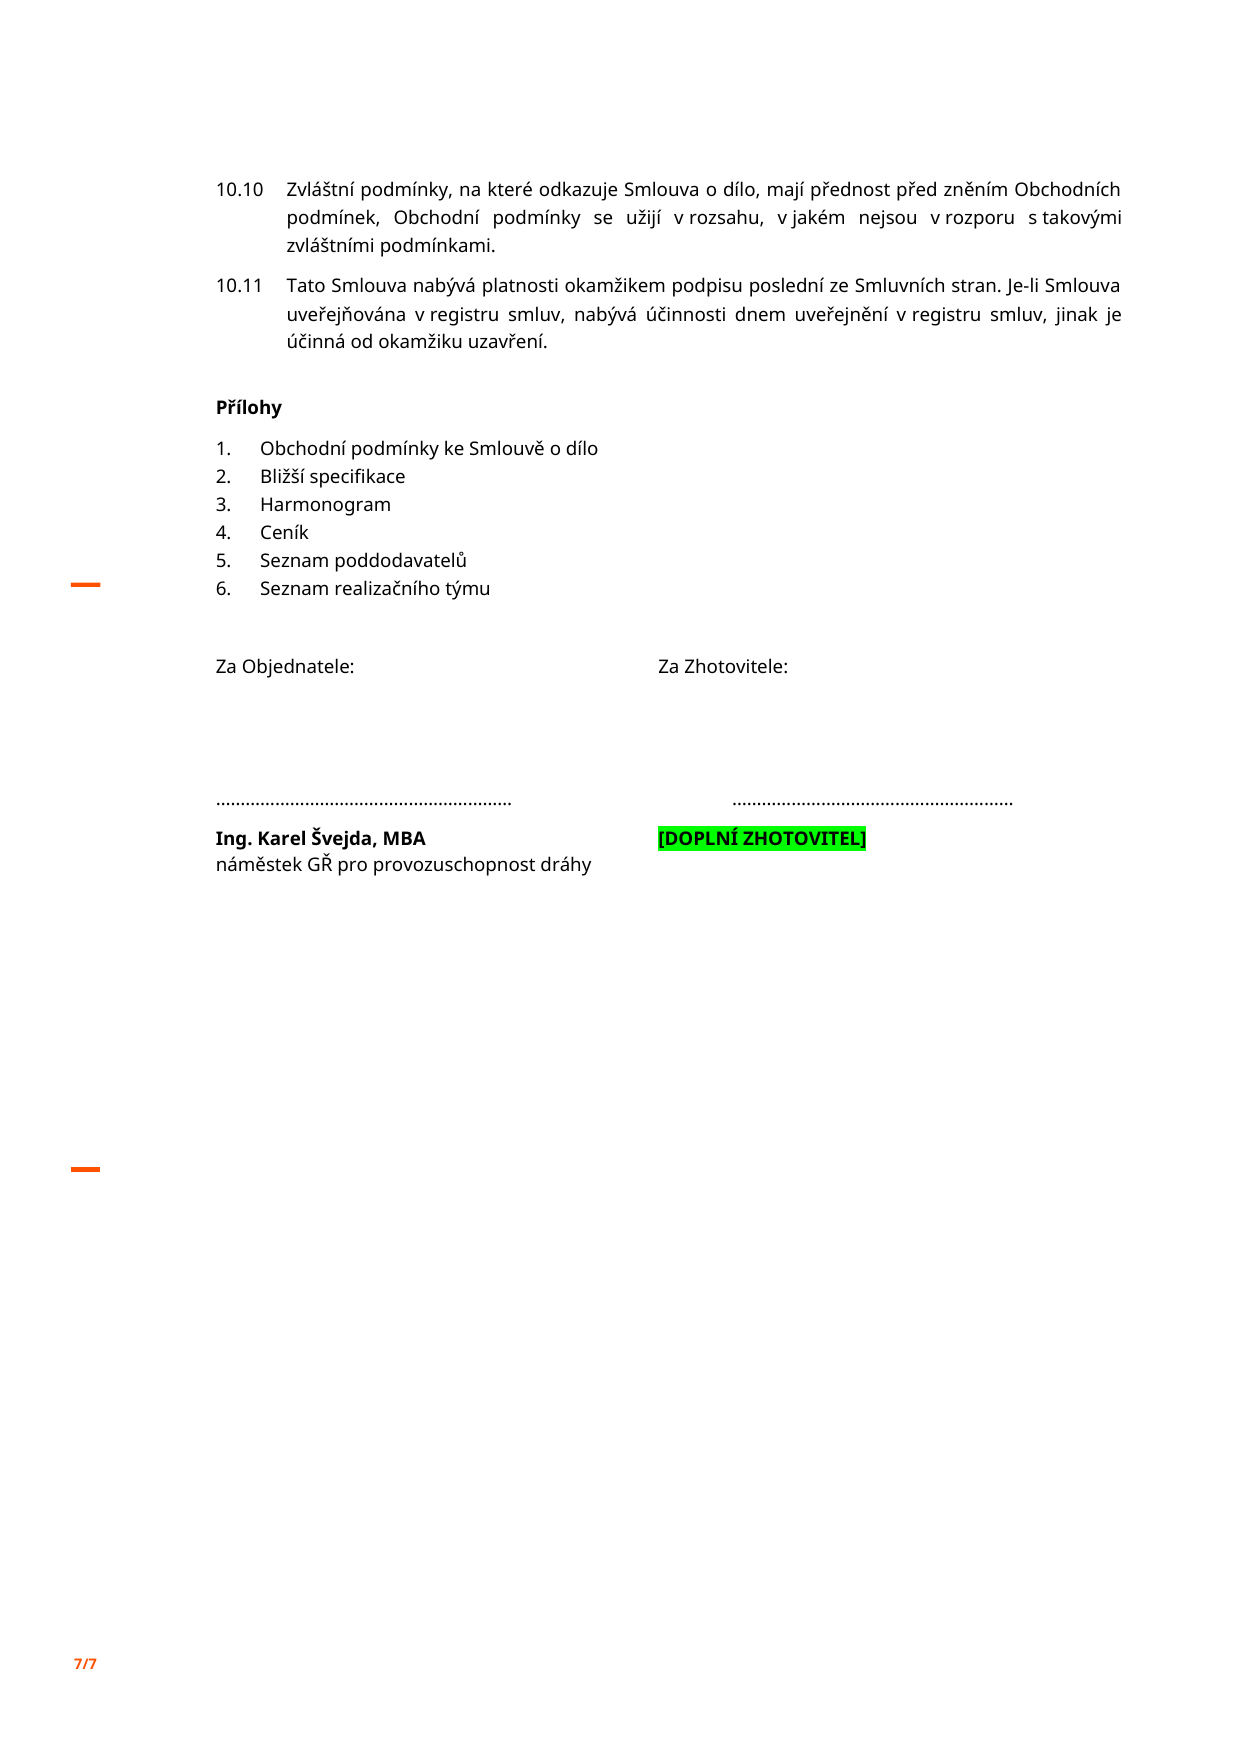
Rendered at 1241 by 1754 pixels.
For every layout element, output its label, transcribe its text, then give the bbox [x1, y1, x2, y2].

text Ceník [216, 519, 1122, 544]
text Harmonogram [216, 491, 1122, 516]
text Bližší specifikace [216, 463, 1122, 488]
text Přílohy [216, 394, 1122, 420]
text …………………………………………………… ………………………………………………… [216, 785, 1122, 811]
subtitle Tato Smlouva nabývá platnosti okamžikem podpisu poslední ze Smluvních stran. Je-li Smlouva uveřejňována v registru smluv, nabývá účinnosti dnem uveřejnění v registru smluv, jinak je účinná od okamžiku uzavření. [216, 273, 1122, 354]
text Ing. Karel Švejda, MBA [DOPLNÍ ZHOTOVITEL] náměstek GŘ pro provozuschopnost dráhy [216, 826, 1122, 877]
text Seznam poddodavatelů [216, 547, 1122, 572]
text Za Objednatele: Za Zhotovitele: [216, 653, 1122, 678]
text Obchodní podmínky ke Smlouvě o dílo [216, 435, 1122, 460]
text Seznam realizačního týmu [216, 575, 1122, 601]
subtitle Zvláštní podmínky, na které odkazuje Smlouva o dílo, mají přednost před zněním Obchodních podmínek, Obchodní podmínky se užijí v rozsahu, v jakém nejsou v rozporu s takovými zvláštními podmínkami. [216, 176, 1122, 258]
